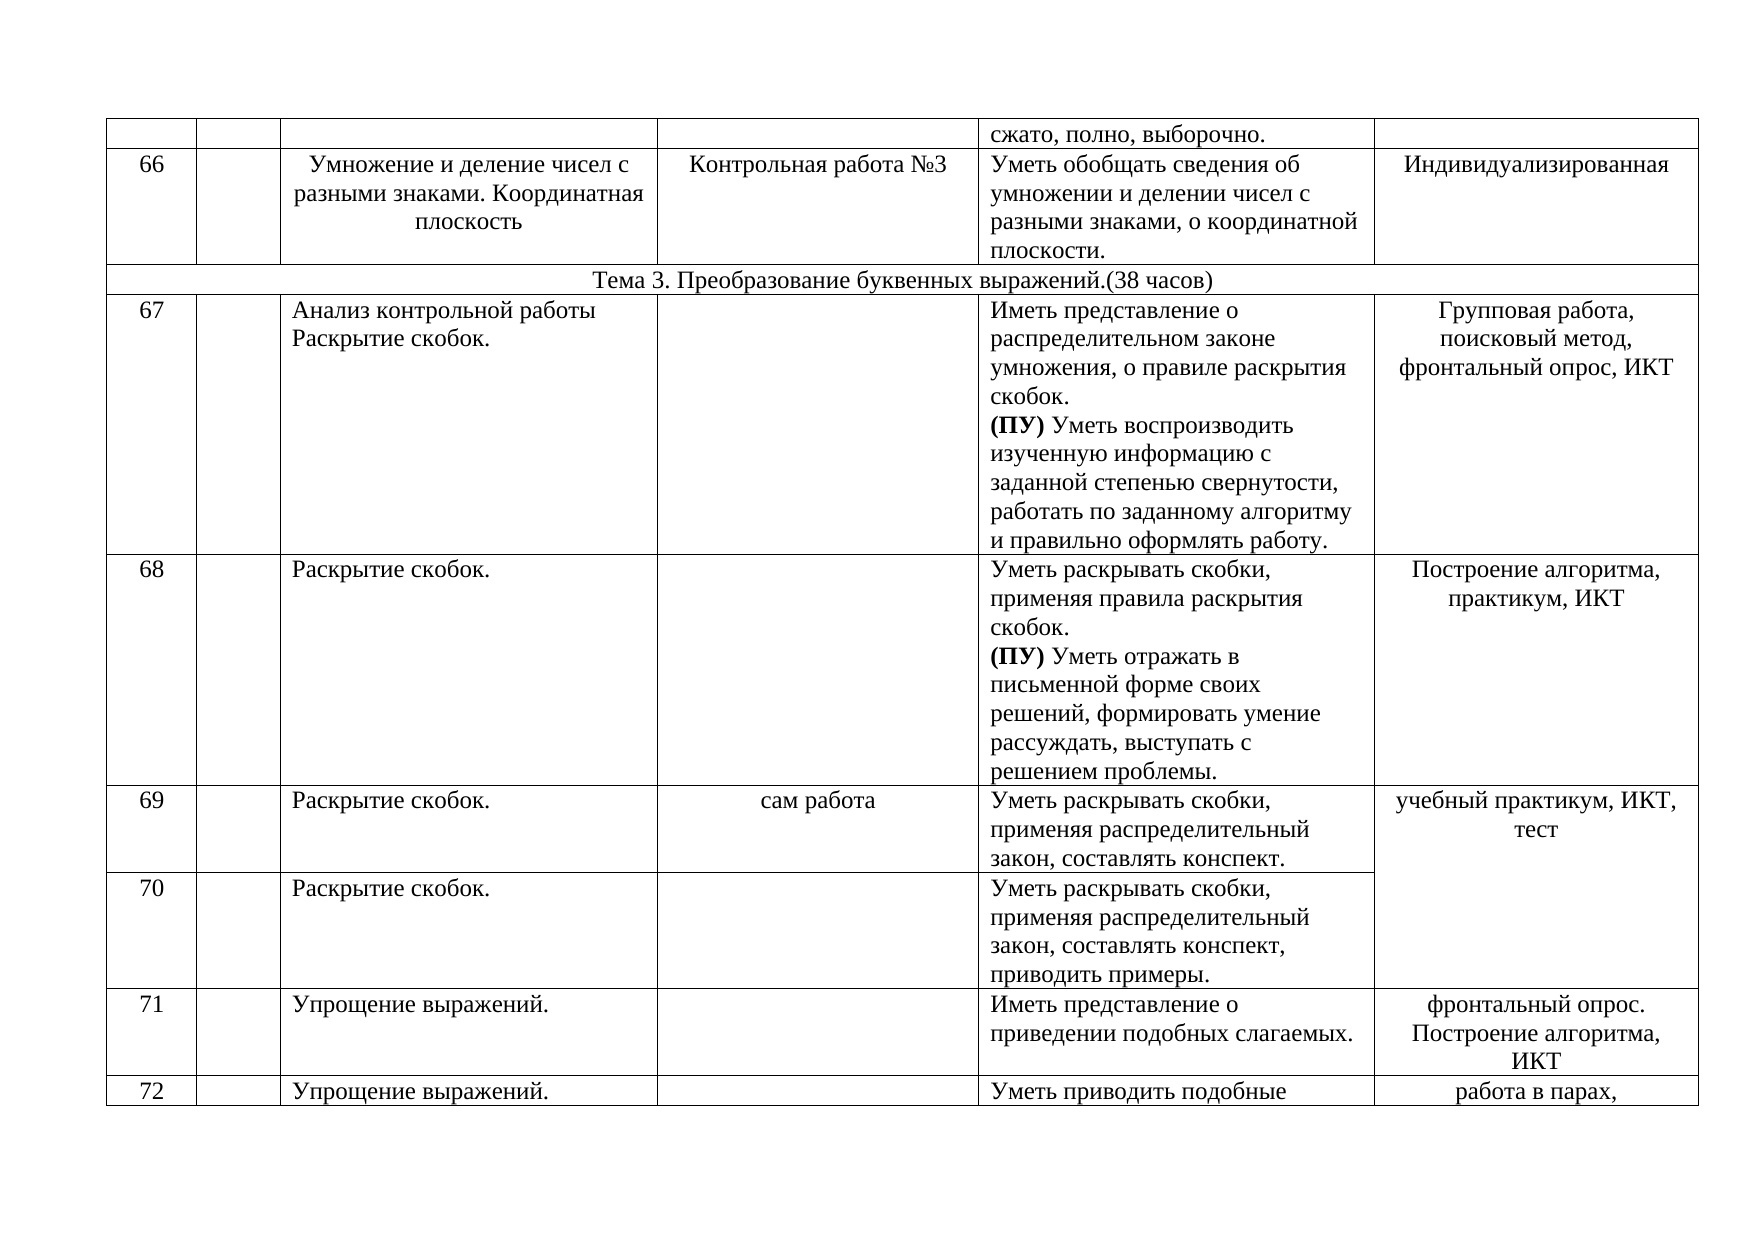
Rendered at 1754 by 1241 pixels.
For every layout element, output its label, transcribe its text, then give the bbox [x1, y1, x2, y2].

table_cell Групповая работа, поисковый метод, фронтальный опрос, ИКТ [1375, 295, 1698, 553]
table_cell 72 [107, 1076, 196, 1105]
table_cell Уметь раскрывать скобки, применяя распределительный закон, составлять конспект, приводить примеры. [979, 873, 1374, 988]
table_cell Тема 3. Преобразование буквенных выражений.(38 часов) [107, 265, 1698, 294]
table_cell [197, 1076, 280, 1105]
table_cell [197, 786, 280, 872]
table_cell Уметь обобщать сведения об умножении и делении чисел с разными знаками, о координатной плоскости. [979, 149, 1374, 264]
table_cell Раскрытие скобок. [281, 873, 657, 988]
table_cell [281, 119, 657, 148]
table_cell 68 [107, 555, 196, 784]
table_cell [658, 1076, 978, 1105]
table_cell 69 [107, 786, 196, 872]
table_cell [197, 989, 280, 1075]
table_cell [197, 149, 280, 264]
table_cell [979, 1076, 1374, 1105]
table_cell Умножение и деление чисел с разными знаками. Координатная плоскость [281, 149, 657, 264]
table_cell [1375, 1076, 1698, 1105]
table_cell 70 [107, 873, 196, 988]
table_cell 65 [107, 119, 196, 148]
table_cell [658, 555, 978, 784]
table_cell 71 [107, 989, 196, 1075]
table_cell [281, 1076, 657, 1105]
table_cell 67 [107, 295, 196, 553]
table_cell сам работа [658, 786, 978, 872]
table_cell фронтальный опрос. Построение алгоритма, ИКТ [1375, 989, 1698, 1075]
table_cell Упрощение выражений. [281, 989, 657, 1075]
table_cell Анализ контрольной работы Раскрытие скобок. [281, 295, 657, 553]
table_cell Уметь раскрывать скобки, применяя правила раскрытия скобок. (ПУ) Уметь отражать в письменной форме своих решений, формировать умение рассуждать, выступать с решением проблемы. [979, 555, 1374, 784]
table_cell Уметь раскрывать скобки, применяя распределительный закон, составлять конспект. [979, 786, 1374, 872]
table_cell [658, 295, 978, 553]
table_cell 66 [107, 149, 196, 264]
table_cell Иметь представление о приведении подобных слагаемых. [979, 989, 1374, 1075]
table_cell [979, 119, 1374, 148]
table_cell учебный практикум, ИКТ, тест [1375, 786, 1698, 988]
table_cell Построение алгоритма, практикум, ИКТ [1375, 555, 1698, 784]
table_cell [197, 295, 280, 553]
table_cell Контрольная работа №3 [658, 149, 978, 264]
table_cell Индивидуализированная [1375, 149, 1698, 264]
table_cell [197, 873, 280, 988]
table_cell [658, 873, 978, 988]
table_cell [658, 989, 978, 1075]
table_cell [197, 555, 280, 784]
table_cell [658, 119, 978, 148]
table_cell Раскрытие скобок. [281, 786, 657, 872]
table_cell Раскрытие скобок. [281, 555, 657, 784]
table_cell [1375, 119, 1698, 148]
table_cell [197, 119, 280, 148]
table_cell Иметь представление о распределительном законе умножения, о правиле раскрытия скобок. (ПУ) Уметь воспроизводить изученную информацию с заданной степенью свернутости, работать по заданному алгоритму и правильно оформлять работу. [979, 295, 1374, 553]
